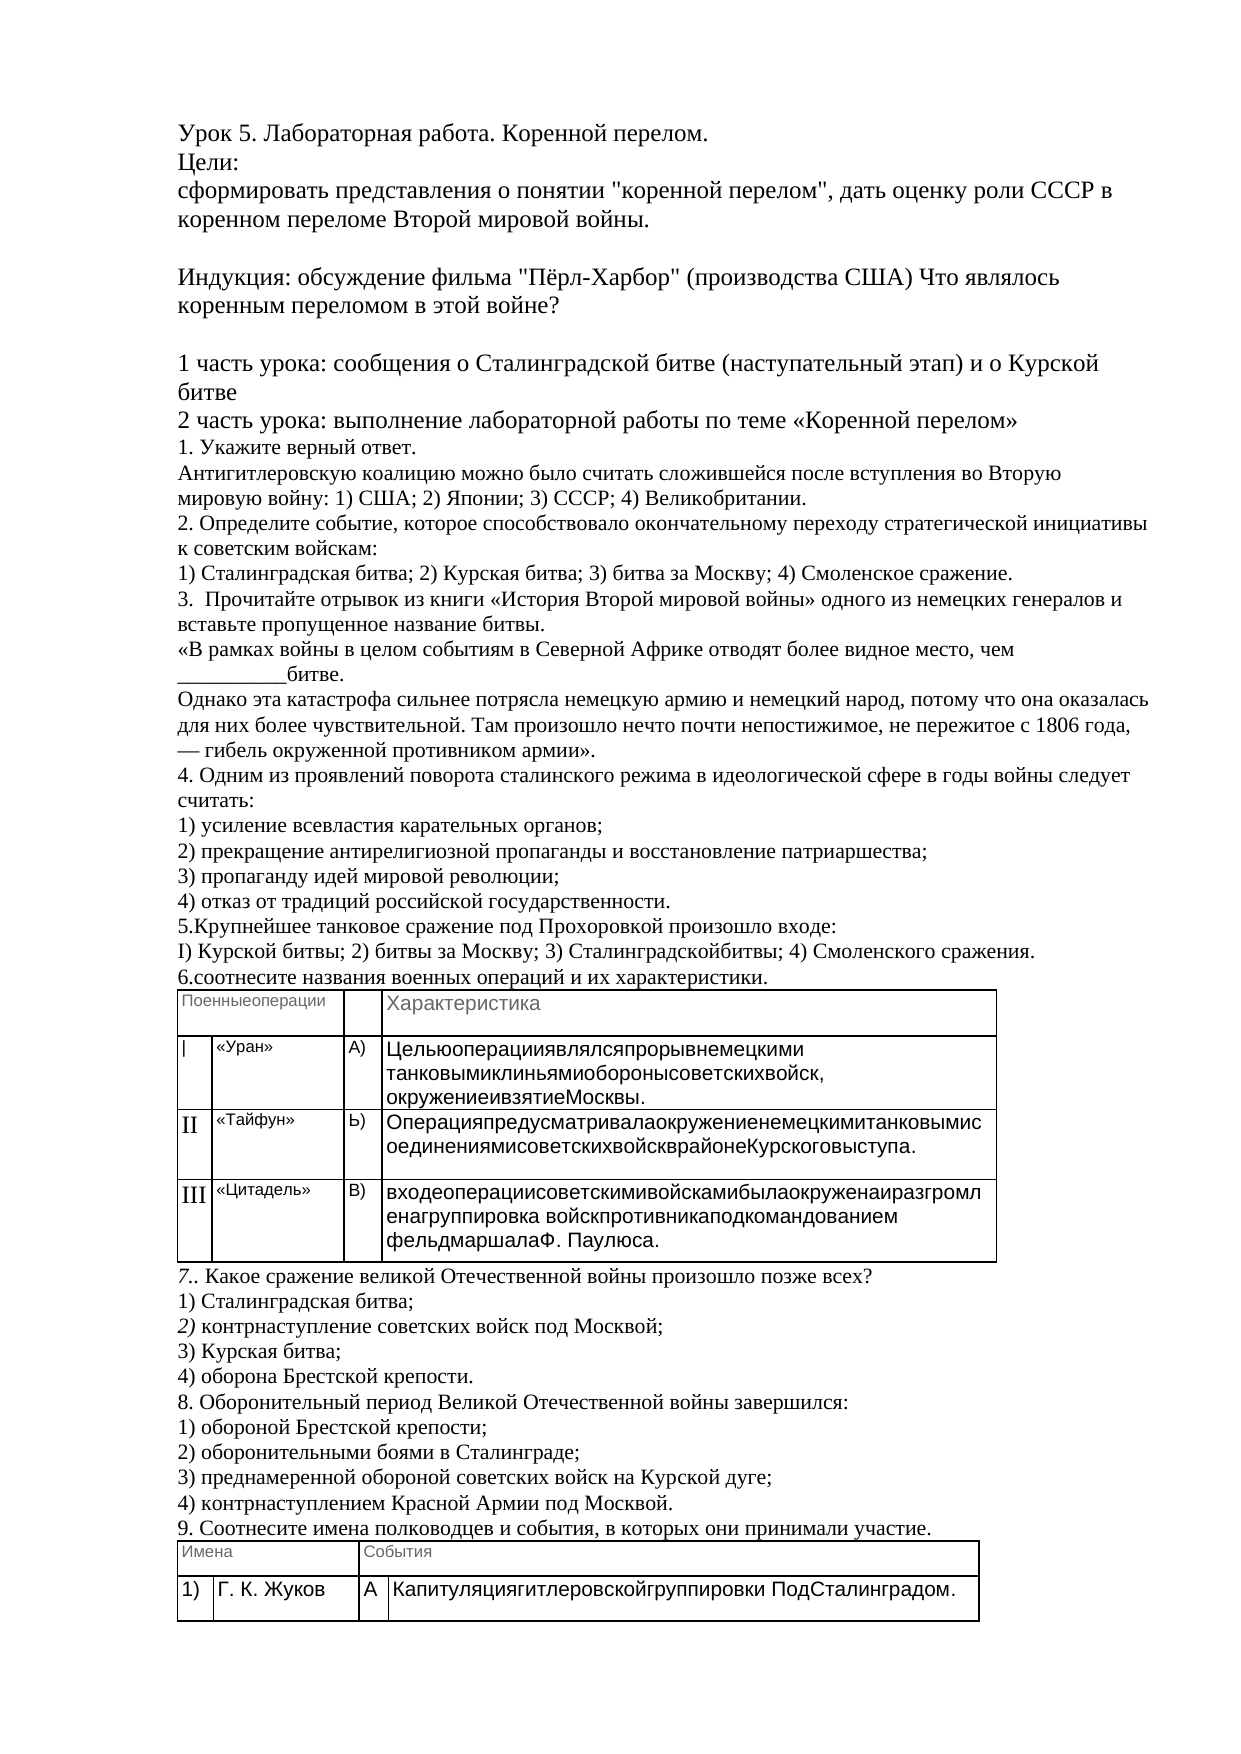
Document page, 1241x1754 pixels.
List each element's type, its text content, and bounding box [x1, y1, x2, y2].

text 2) оборонительными боями в Сталинграде; [177, 1439, 1152, 1464]
text 2) контрнаступление советских войск под Москвой; [177, 1313, 1152, 1338]
text 2. Определите событие, которое способствовало окончательному переходу стратегической инициативы к советским войскам: [177, 510, 1152, 560]
text 2 часть урока: выполнение лабораторной работы по теме «Коренной перелом» [177, 406, 1152, 434]
table_cell Капитуляциягитлеровскойгруппировки ПодСталинградом. [389, 1577, 978, 1620]
table_cell Ь) [345, 1110, 381, 1178]
table_cell А) [345, 1037, 381, 1108]
text сформировать представления о понятии "коренной перелом", дать оценку роли СССР в коренном переломе Второй мировой войны. [177, 176, 1152, 233]
table_cell А [360, 1577, 388, 1620]
table_cell «Цитадель» [213, 1180, 343, 1261]
table_cell «Уран» [213, 1037, 343, 1108]
text Антигитлеровскую коалицию можно было считать сложившейся после вступления во Вторую мировую войну: 1) США; 2) Японии; 3) СССР; 4) Великобритании. [177, 459, 1152, 510]
text Индукция: обсуждение фильма "Пёрл-Харбор" (производства США) Что являлось коренным переломом в этой войне? [177, 262, 1152, 319]
text 5.Крупнейшее танковое сражение под Прохоровкой произошло входе: [177, 913, 1152, 938]
table_cell входеоперациисоветскимивойскамибылаокруженаиразгромленагруппировка войскпротивникаподкомандованием фельдмаршалаФ. Паулюса. [383, 1180, 996, 1261]
table_cell Г. К. Жуков [214, 1577, 358, 1620]
table_cell «Тайфун» [213, 1110, 343, 1178]
text 1) Сталинградская битва; 2) Курская битва; 3) битва за Москву; 4) Смоленское сражение. [177, 560, 1152, 586]
table_header [345, 991, 381, 1035]
text I) Курской битвы; 2) битвы за Москву; 3) Сталинградскойбитвы; 4) Смоленского сражения. [177, 938, 1152, 964]
table_cell III [178, 1180, 211, 1261]
text 6.соотнесите названия военных операций и их характеристики. [177, 964, 1152, 989]
table_header Поенныеоперации [178, 991, 343, 1035]
text 4. Одним из проявлений поворота сталинского режима в идеологической сфере в годы войны следует считать: [177, 762, 1152, 812]
table_cell 1) [178, 1577, 213, 1620]
text 4) оборона Брестской крепости. [177, 1363, 1152, 1389]
text 8. Оборонительный период Великой Отечественной войны завершился: [177, 1389, 1152, 1414]
table_cell II [178, 1110, 211, 1178]
table_cell В) [345, 1180, 381, 1261]
text 4) контрнаступлением Красной Армии под Москвой. [177, 1489, 1152, 1515]
table_header Имена [178, 1542, 358, 1575]
table_cell ОперацияпредусматривалаокружениенемецкимитанковымисоединениямисоветскихвойскврайонеКурскоговыступа. [383, 1110, 996, 1178]
text «В рамках войны в целом событиям в Северной Африке отводят более видное место, чем __________битве. [177, 636, 1152, 686]
text 9. Соотнесите имена полководцев и события, в которых они принимали участие. [177, 1515, 1152, 1540]
text Цели: [177, 147, 1152, 176]
text 3) преднамеренной обороной советских войск на Курской дуге; [177, 1464, 1152, 1489]
table_header События [360, 1542, 978, 1575]
text 7.. Какое сражение великой Отечественной войны произошло позже всех? [177, 1263, 1152, 1288]
text 1. Укажите верный ответ. [177, 434, 1152, 459]
text 1) усиление всевластия карательных органов; [177, 812, 1152, 838]
table_cell | [178, 1037, 211, 1108]
text 3) пропаганду идей мировой революции; 4) отказ от традиций российской государственности. [177, 863, 1152, 913]
text 2) прекращение антирелигиозной пропаганды и восстановление патриаршества; [177, 838, 1152, 863]
text 1) обороной Брестской крепости; [177, 1414, 1152, 1439]
table_header Характеристика [383, 991, 996, 1035]
text 1) Сталинградская битва; [177, 1288, 1152, 1313]
text 1 часть урока: сообщения о Сталинградской битве (наступательный этап) и о Курской битве [177, 348, 1152, 406]
text 3) Курская битва; [177, 1338, 1152, 1363]
text Урок 5. Лабораторная работа. Коренной перелом. [177, 118, 1152, 147]
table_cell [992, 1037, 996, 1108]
text Однако эта катастрофа сильнее потрясла немецкую армию и немецкий народ, потому что она оказалась для них более чувствительной. Там произошло нечто почти непостижимое, не пережитое с 1806 года, — гибель окруженной противником армии». [177, 686, 1152, 762]
text 3. Прочитайте отрывок из книги «История Второй мировой войны» одного из немецких генералов и вставьте пропущенное название битвы. [177, 586, 1152, 636]
